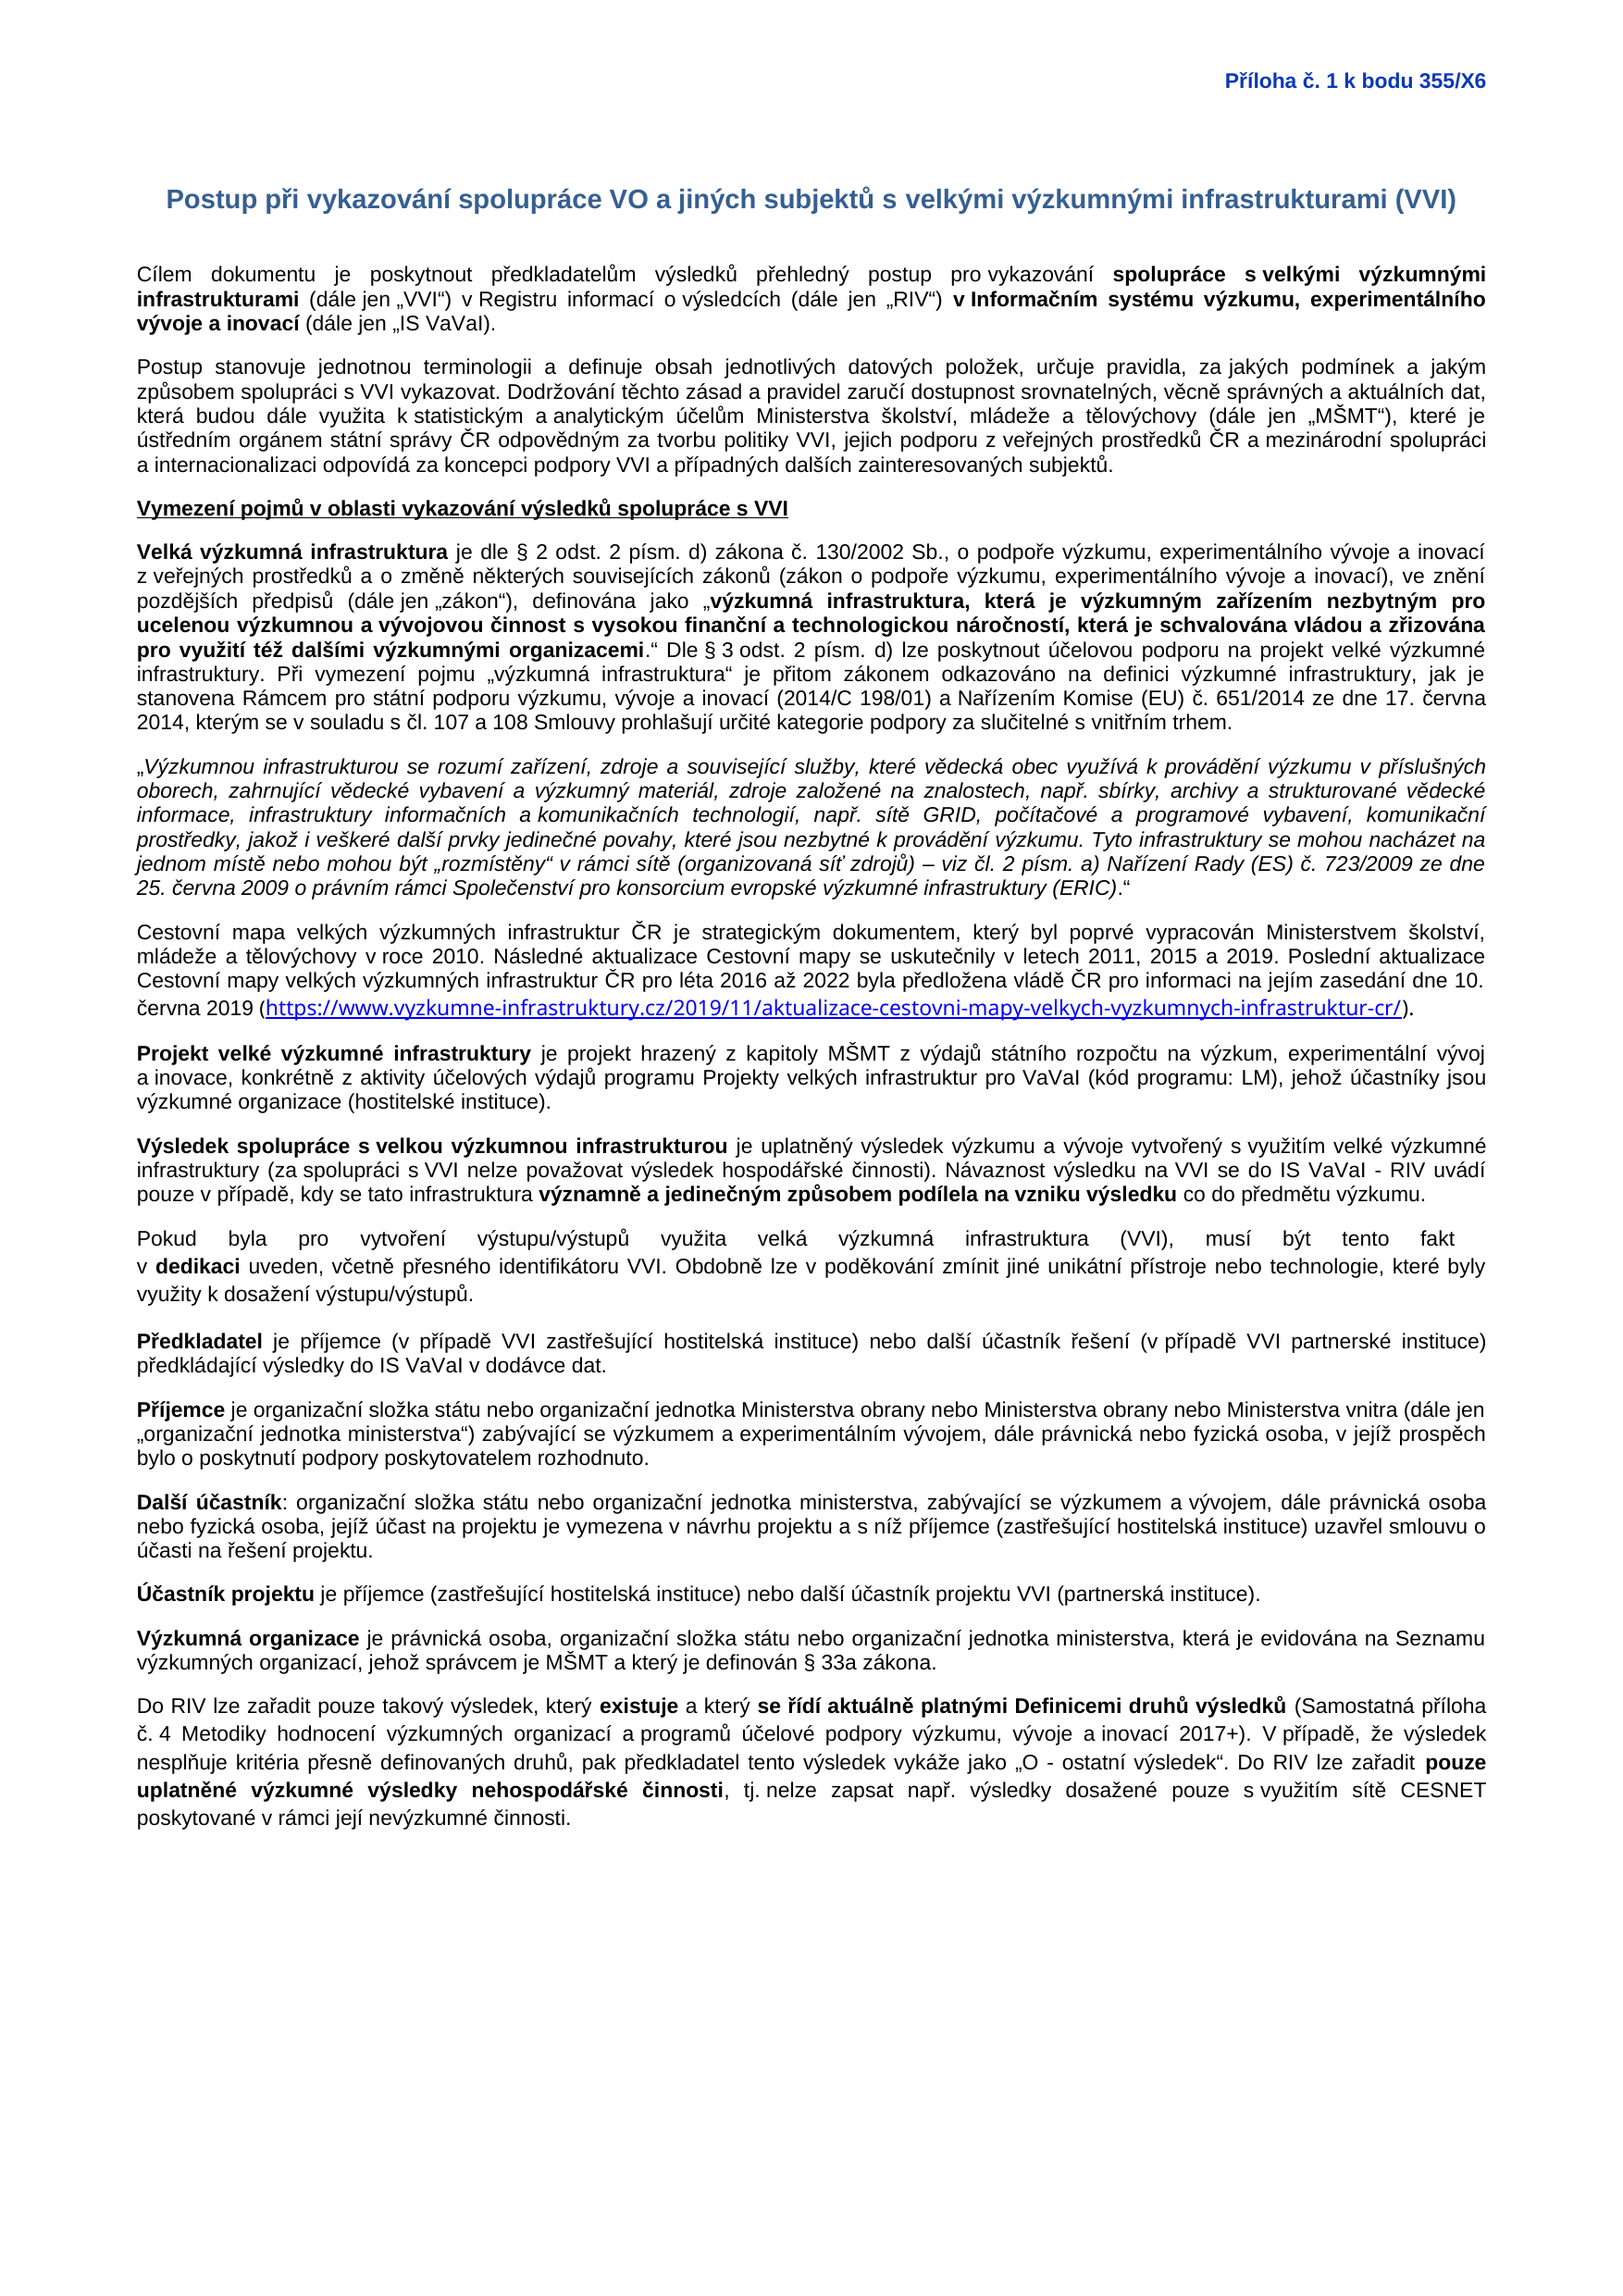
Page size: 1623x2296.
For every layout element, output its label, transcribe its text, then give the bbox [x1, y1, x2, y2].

text Do RIV lze zařadit pouze takový výsledek, který existuje a který se řídí aktuálně platnými Definicemi druhů výsledků (Samostatná příloha č. 4 Metodiky hodnocení výzkumných organizací a programů účelové podpory výzkumu, vývoje a inovací 2017+). V případě, že výsledek nesplňuje kritéria přesně definovaných druhů, pak předkladatel tento výsledek vykáže jako „O - ostatní výsledek“. Do RIV lze zařadit pouze uplatněné výzkumné výsledky nehospodářské činnosti, tj. nelze zapsat např. výsledky dosažené pouze s využitím sítě CESNET poskytované v rámci její nevýzkumné činnosti. [137, 1694, 1486, 1830]
subtitle Postup při vykazování spolupráce VO a jiných subjektů s velkými výzkumnými infrastrukturami (VVI) [137, 183, 1486, 214]
text Účastník projektu je příjemce (zastřešující hostitelská instituce) nebo další účastník projektu VVI (partnerská instituce). [137, 1582, 1486, 1607]
text Vymezení pojmů v oblasti vykazování výsledků spolupráce s VVI [137, 496, 1486, 520]
text Další účastník: organizační složka státu nebo organizační jednotka ministerstva, zabývající se výzkumem a vývojem, dále právnická osoba nebo fyzická osoba, jejíž účast na projektu je vymezena v návrhu projektu a s níž příjemce (zastřešující hostitelská instituce) uzavřel smlouvu o účasti na řešení projektu. [137, 1489, 1486, 1562]
text Velká výzkumná infrastruktura je dle § 2 odst. 2 písm. d) zákona č. 130/2002 Sb., o podpoře výzkumu, experimentálního vývoje a inovací z veřejných prostředků a o změně některých souvisejících zákonů (zákon o podpoře výzkumu, experimentálního vývoje a inovací), ve znění pozdějších předpisů (dále jen „zákon“), definována jako „výzkumná infrastruktura, která je výzkumným zařízením nezbytným pro ucelenou výzkumnou a vývojovou činnost s vysokou finanční a technologickou náročností, která je schvalována vládou a zřizována pro využití též dalšími výzkumnými organizacemi.“ Dle § 3 odst. 2 písm. d) lze poskytnout účelovou podporu na projekt velké výzkumné infrastruktury. Při vymezení pojmu „výzkumná infrastruktura“ je přitom zákonem odkazováno na definici výzkumné infrastruktury, jak je stanovena Rámcem pro státní podporu výzkumu, vývoje a inovací (2014/C 198/01) a Nařízením Komise (EU) č. 651/2014 ze dne 17. června 2014, kterým se v souladu s čl. 107 a 108 Smlouvy prohlašují určité kategorie podpory za slučitelné s vnitřním trhem. [137, 540, 1486, 735]
text „Výzkumnou infrastrukturou se rozumí zařízení, zdroje a související služby, které vědecká obec využívá k provádění výzkumu v příslušných oborech, zahrnující vědecké vybavení a výzkumný materiál, zdroje založené na znalostech, např. sbírky, archivy a strukturované vědecké informace, infrastruktury informačních a komunikačních technologií, např. sítě GRID, počítačové a programové vybavení, komunikační prostředky, jakož i veškeré další prvky jedinečné povahy, které jsou nezbytné k provádění výzkumu. Tyto infrastruktury se mohou nacházet na jednom místě nebo mohou být „rozmístěny“ v rámci sítě (organizovaná síť zdrojů) – viz čl. 2 písm. a) Nařízení Rady (ES) č. 723/2009 ze dne 25. června 2009 o právním rámci Společenství pro konsorcium evropské výzkumné infrastruktury (ERIC).“ [137, 754, 1486, 900]
text Předkladatel je příjemce (v případě VVI zastřešující hostitelská instituce) nebo další účastník řešení (v případě VVI partnerské instituce) předkládající výsledky do IS VaVaI v dodávce dat. [137, 1329, 1486, 1378]
text Cestovní mapa velkých výzkumných infrastruktur ČR je strategickým dokumentem, který byl poprvé vypracován Ministerstvem školství, mládeže a tělovýchovy v roce 2010. Následné aktualizace Cestovní mapy se uskutečnily v letech 2011, 2015 a 2019. Poslední aktualizace Cestovní mapy velkých výzkumných infrastruktur ČR pro léta 2016 až 2022 byla předložena vládě ČR pro informaci na jejím zasedání dne 10. června 2019 (https://www.vyzkumne-infrastruktury.cz/2019/11/aktualizace-cestovni-mapy-velkych-vyzkumnych-infrastruktur-cr/). [137, 920, 1486, 1022]
text Postup stanovuje jednotnou terminologii a definuje obsah jednotlivých datových položek, určuje pravidla, za jakých podmínek a jakým způsobem spolupráci s VVI vykazovat. Dodržování těchto zásad a pravidel zaručí dostupnost srovnatelných, věcně správných a aktuálních dat, která budou dále využita k statistickým a analytickým účelům Ministerstva školství, mládeže a tělovýchovy (dále jen „MŠMT“), které je ústředním orgánem státní správy ČR odpovědným za tvorbu politiky VVI, jejich podporu z veřejných prostředků ČR a mezinárodní spolupráci a internacionalizaci odpovídá za koncepci podpory VVI a případných dalších zainteresovaných subjektů. [137, 354, 1486, 477]
text Výzkumná organizace je právnická osoba, organizační složka státu nebo organizační jednotka ministerstva, která je evidována na Seznamu výzkumných organizací, jehož správcem je MŠMT a který je definován § 33a zákona. [137, 1626, 1486, 1674]
text Cílem dokumentu je poskytnout předkladatelům výsledků přehledný postup pro vykazování spolupráce s velkými výzkumnými infrastrukturami (dále jen „VVI“) v Registru informací o výsledcích (dále jen „RIV“) v Informačním systému výzkumu, experimentálního vývoje a inovací (dále jen „IS VaVaI). [137, 262, 1486, 335]
text Projekt velké výzkumné infrastruktury je projekt hrazený z kapitoly MŠMT z výdajů státního rozpočtu na výzkum, experimentální vývoj a inovace, konkrétně z aktivity účelových výdajů programu Projekty velkých infrastruktur pro VaVaI (kód programu: LM), jehož účastníky jsou výzkumné organizace (hostitelské instituce). [137, 1041, 1486, 1114]
text Výsledek spolupráce s velkou výzkumnou infrastrukturou je uplatněný výsledek výzkumu a vývoje vytvořený s využitím velké výzkumné infrastruktury (za spolupráci s VVI nelze považovat výsledek hospodářské činnosti). Návaznost výsledku na VVI se do IS VaVaI - RIV uvádí pouze v případě, kdy se tato infrastruktura významně a jedinečným způsobem podílela na vzniku výsledku co do předmětu výzkumu. [137, 1134, 1486, 1207]
text Pokud byla pro vytvoření výstupu/výstupů využita velká výzkumná infrastruktura (VVI), musí být tento fakt v dedikaci uveden, včetně přesného identifikátoru VVI. Obdobně lze v poděkování zmínit jiné unikátní přístroje nebo technologie, které byly využity k dosažení výstupu/výstupů. [137, 1225, 1486, 1306]
text Příjemce je organizační složka státu nebo organizační jednotka Ministerstva obrany nebo Ministerstva obrany nebo Ministerstva vnitra (dále jen „organizační jednotka ministerstva“) zabývající se výzkumem a experimentálním vývojem, dále právnická nebo fyzická osoba, v jejíž prospěch bylo o poskytnutí podpory poskytovatelem rozhodnuto. [137, 1396, 1486, 1471]
